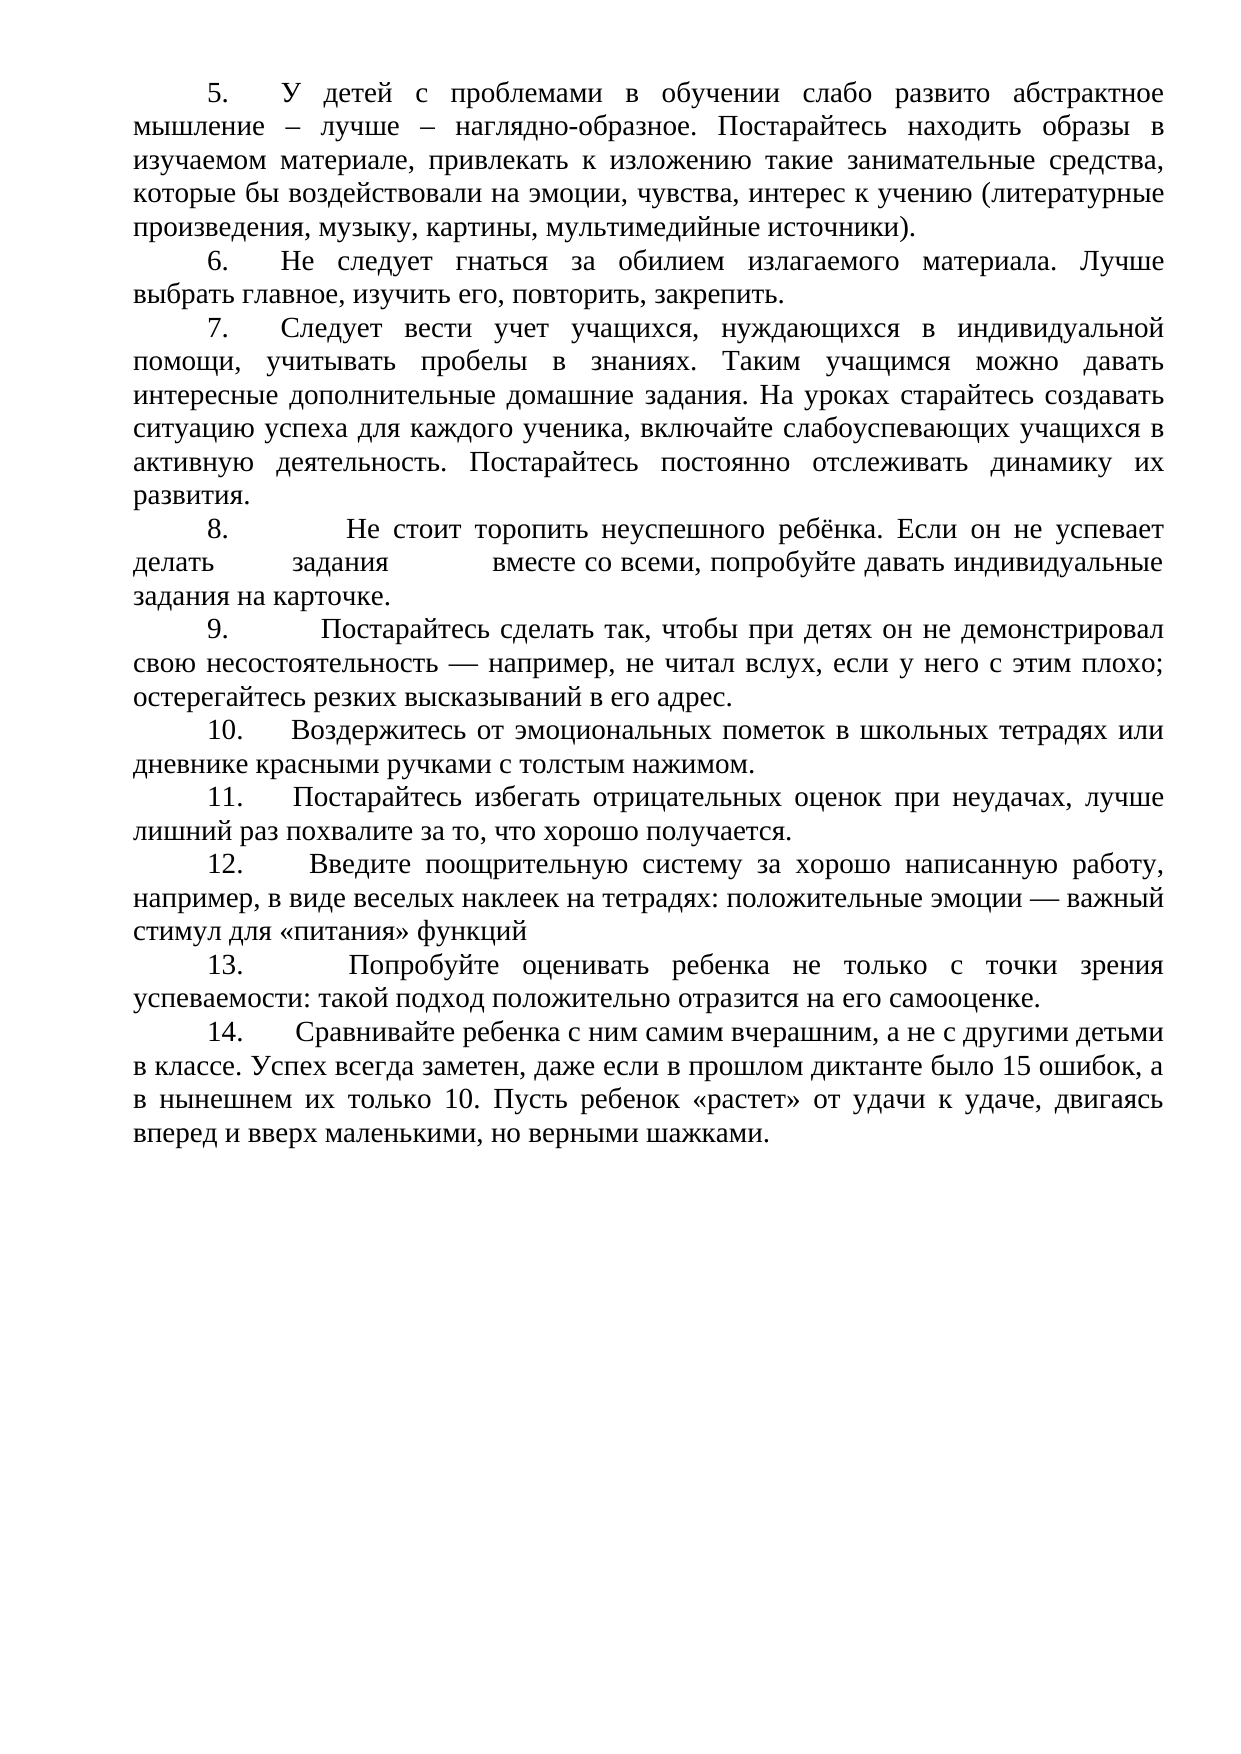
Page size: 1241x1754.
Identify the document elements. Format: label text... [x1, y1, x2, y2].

list У детей с проблемами в обучении слабо развито абстрактное мышление – лучше – наглядно-образное. Постарайтесь находить образы в изучаемом материале, привлекать к изложению такие занимательные средства, которые бы воздействовали на эмоции, чувства, интерес к учению (литературные произведения, музыку, картины, мультимедийные источники). [133, 75, 1165, 243]
list Не стоит торопить неуспешного ребёнка. Если он не успевает делать задания вместе со всеми, попробуйте давать индивидуальные задания на карточке. [133, 511, 1165, 612]
list Не следует гнаться за обилием излагаемого материала. Лучше выбрать главное, изучить его, повторить, закрепить. [133, 243, 1165, 310]
list Воздержитесь от эмоциональных пометок в школьных тетрадях или дневнике красными ручками с толстым нажимом. [133, 712, 1165, 779]
list Следует вести учет учащихся, нуждающихся в индивидуальной помощи, учитывать пробелы в знаниях. Таким учащимся можно давать интересные дополнительные домашние задания. На уроках старайтесь создавать ситуацию успеха для каждого ученика, включайте слабоуспевающих учащихся в активную деятельность. Постарайтесь постоянно отслеживать динамику их развития. [133, 310, 1165, 511]
list Сравнивайте ребенка с ним самим вчерашним, а не с другими детьми в классе. Успех всегда заметен, даже если в прошлом диктанте было 15 ошибок, а в нынешнем их только 10. Пусть ребенок «растет» от удачи к удаче, двигаясь вперед и вверх маленькими, но верными шажками. [133, 1014, 1165, 1148]
list Попробуйте оценивать ребенка не только с точки зрения успеваемости: такой подход положительно отразится на его самооценке. [133, 947, 1165, 1014]
list Введите поощрительную систему за хорошо написанную работу, например, в виде веселых наклеек на тетрадях: положительные эмоции — важный стимул для «питания» функций [133, 846, 1165, 947]
list Постарайтесь сделать так, чтобы при детях он не демонстрировал свою несостоятельность — например, не читал вслух, если у него с этим плохо; остерегайтесь резких высказываний в его адрес. [133, 612, 1165, 712]
list Постарайтесь избегать отрицательных оценок при неудачах, лучше лишний раз похвалите за то, что хорошо получается. [133, 779, 1165, 846]
